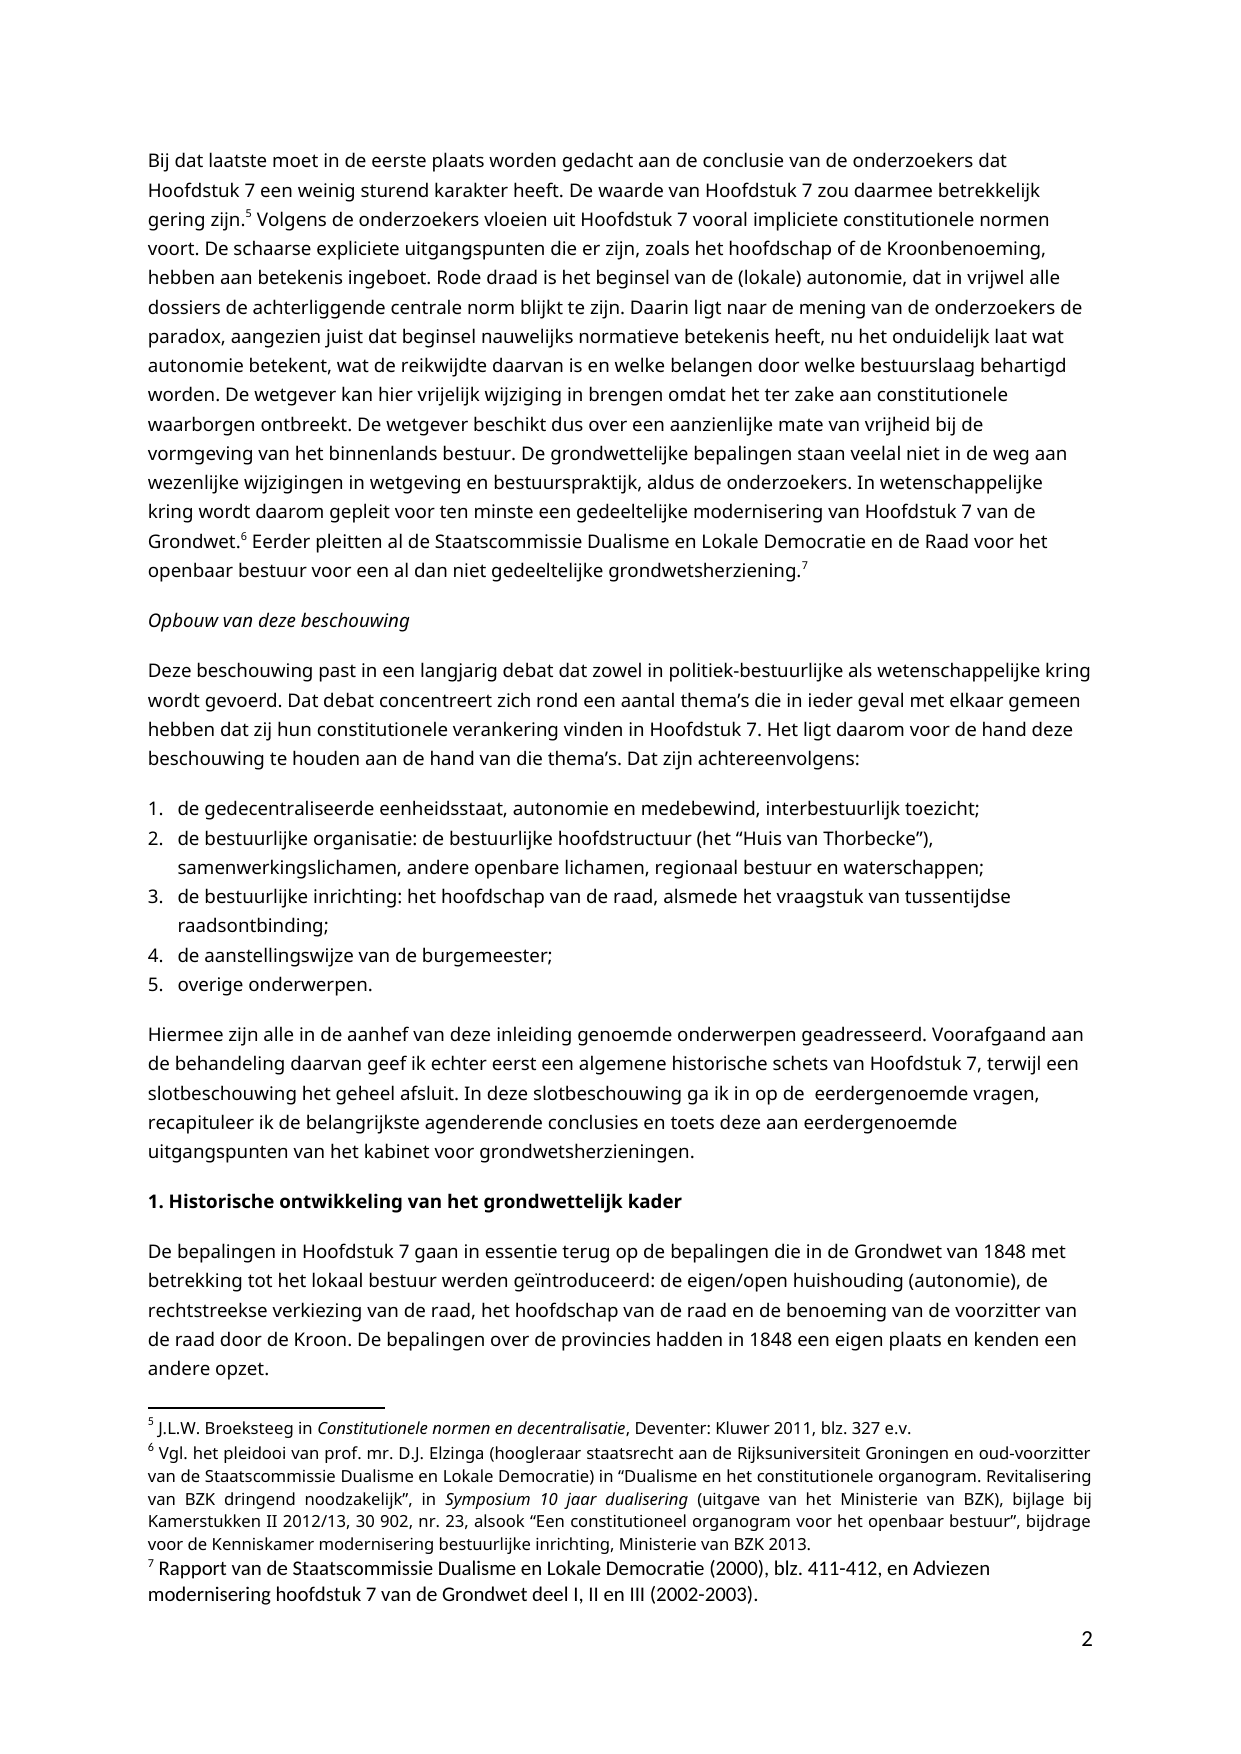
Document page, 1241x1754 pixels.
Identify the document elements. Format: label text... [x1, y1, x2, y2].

text Opbouw van deze beschouwing [148, 607, 1093, 633]
text 1. Historische ontwikkeling van het grondwettelijk kader [148, 1188, 1093, 1214]
text De bepalingen in Hoofdstuk 7 gaan in essentie terug op de bepalingen die in de Grondwet van 1848 met betrekking tot het lokaal bestuur werden geïntroduceerd: de eigen/open huishouding (autonomie), de rechtstreekse verkiezing van de raad, het hoofdschap van de raad en de benoeming van de voorzitter van de raad door de Kroon. De bepalingen over de provincies hadden in 1848 een eigen plaats en kenden een andere opzet. [148, 1238, 1093, 1381]
text Bij dat laatste moet in de eerste plaats worden gedacht aan de conclusie van de onderzoekers dat Hoofdstuk 7 een weinig sturend karakter heeft. De waarde van Hoofdstuk 7 zou daarmee betrekkelijk gering zijn. Volgens de onderzoekers vloeien uit Hoofdstuk 7 vooral impliciete constitutionele normen voort. De schaarse expliciete uitgangspunten die er zijn, zoals het hoofdschap of de Kroonbenoeming, hebben aan betekenis ingeboet. Rode draad is het beginsel van de (lokale) autonomie, dat in vrijwel alle dossiers de achterliggende centrale norm blijkt te zijn. Daarin ligt naar de mening van de onderzoekers de paradox, aangezien juist dat beginsel nauwelijks normatieve betekenis heeft, nu het onduidelijk laat wat autonomie betekent, wat de reikwijdte daarvan is en welke belangen door welke bestuurslaag behartigd worden. De wetgever kan hier vrijelijk wijziging in brengen omdat het ter zake aan constitutionele waarborgen ontbreekt. De wetgever beschikt dus over een aanzienlijke mate van vrijheid bij de vormgeving van het binnenlands bestuur. De grondwettelijke bepalingen staan veelal niet in de weg aan wezenlijke wijzigingen in wetgeving en bestuurspraktijk, aldus de onderzoekers. In wetenschappelijke kring wordt daarom gepleit voor ten minste een gedeeltelijke modernisering van Hoofdstuk 7 van de Grondwet. Eerder pleitten al de Staatscommissie Dualisme en Lokale Democratie en de Raad voor het openbaar bestuur voor een al dan niet gedeeltelijke grondwetsherziening. [148, 148, 1093, 583]
text Hiermee zijn alle in de aanhef van deze inleiding genoemde onderwerpen geadresseerd. Voorafgaand aan de behandeling daarvan geef ik echter eerst een algemene historische schets van Hoofdstuk 7, terwijl een slotbeschouwing het geheel afsluit. In deze slotbeschouwing ga ik in op de eerdergenoemde vragen, recapituleer ik de belangrijkste agenderende conclusies en toets deze aan eerdergenoemde uitgangspunten van het kabinet voor grondwetsherzieningen. [148, 1021, 1093, 1164]
list overige onderwerpen. [148, 971, 1093, 997]
list de bestuurlijke organisatie: de bestuurlijke hoofdstructuur (het “Huis van Thorbecke”), samenwerkingslichamen, andere openbare lichamen, regionaal bestuur en waterschappen; [148, 825, 1093, 879]
list de gedecentraliseerde eenheidsstaat, autonomie en medebewind, interbestuurlijk toezicht; [148, 796, 1093, 821]
text Deze beschouwing past in een langjarig debat dat zowel in politiek-bestuurlijke als wetenschappelijke kring wordt gevoerd. Dat debat concentreert zich rond een aantal thema’s die in ieder geval met elkaar gemeen hebben dat zij hun constitutionele verankering vinden in Hoofdstuk 7. Het ligt daarom voor de hand deze beschouwing te houden aan de hand van die thema’s. Dat zijn achtereenvolgens: [148, 658, 1093, 771]
list de bestuurlijke inrichting: het hoofdschap van de raad, alsmede het vraagstuk van tussentijdse raadsontbinding; [148, 883, 1093, 938]
list de aanstellingswijze van de burgemeester; [148, 942, 1093, 967]
